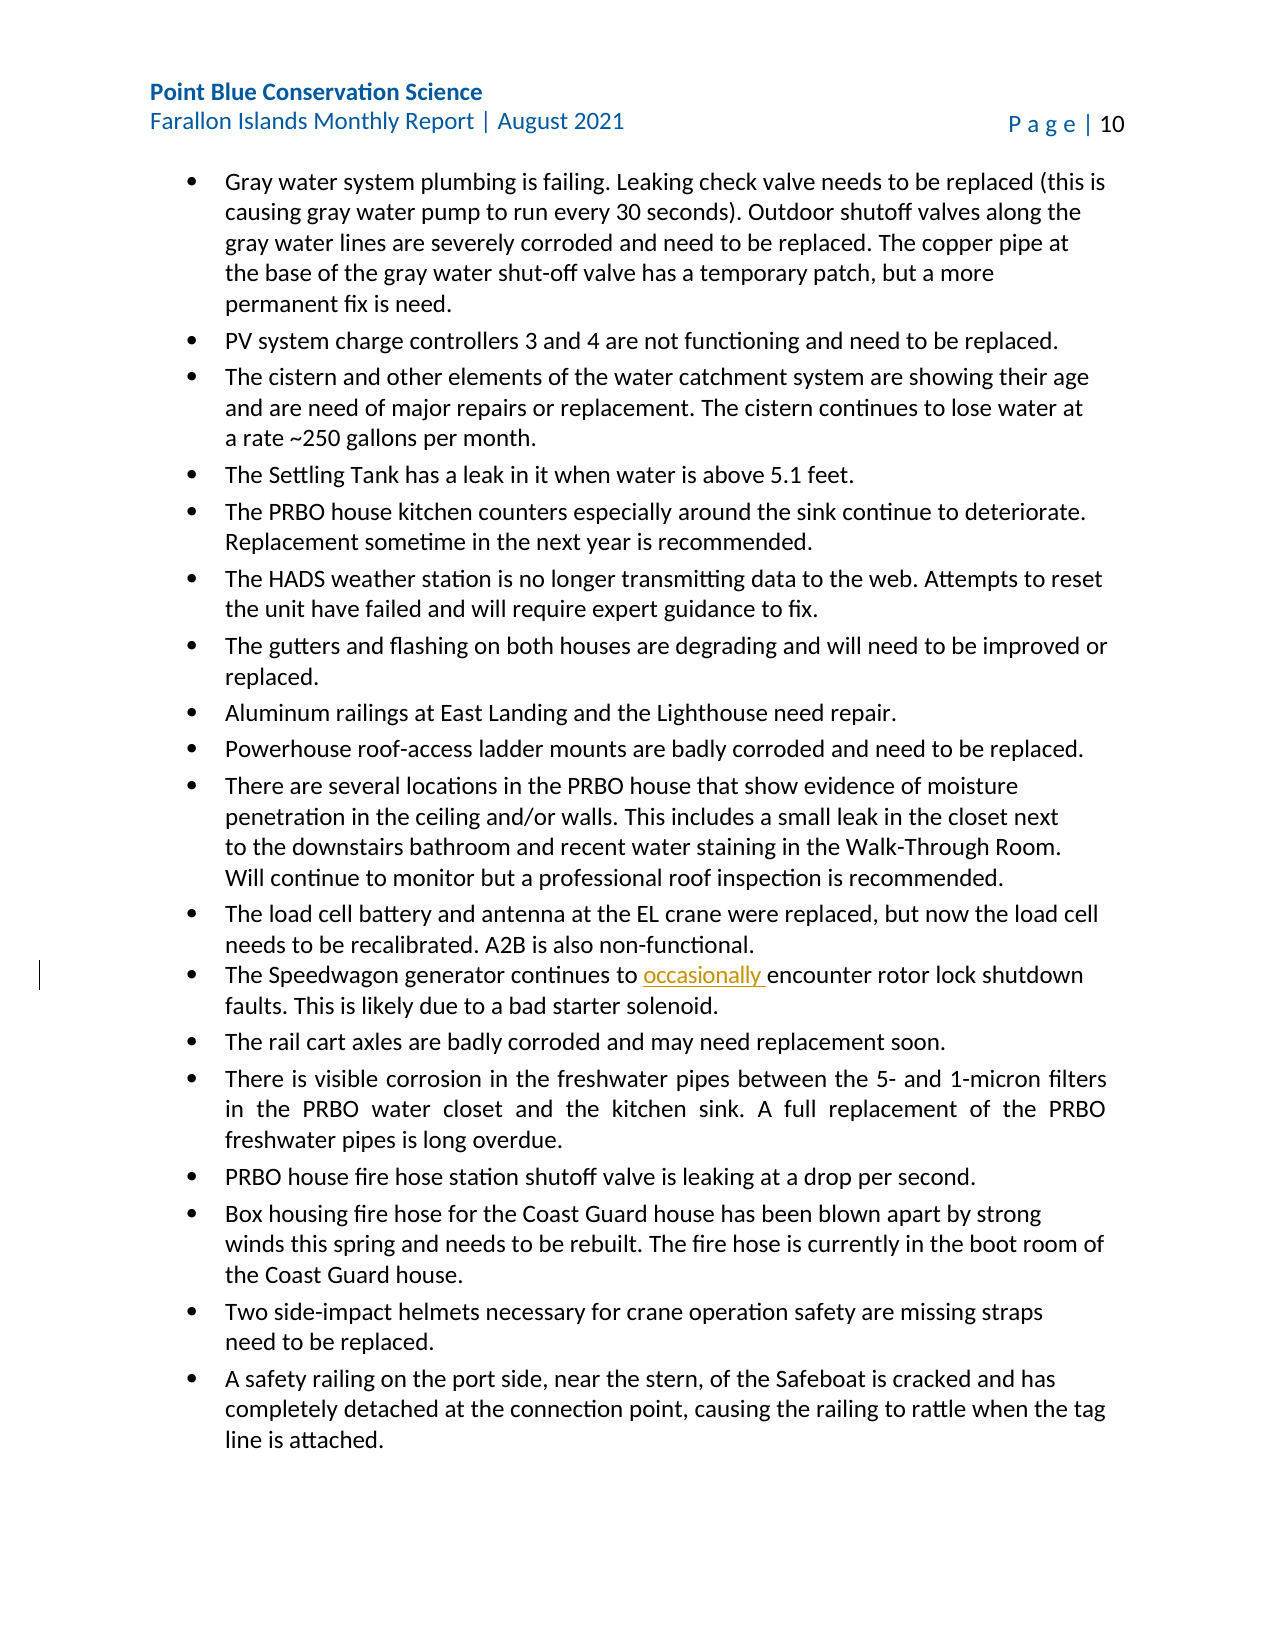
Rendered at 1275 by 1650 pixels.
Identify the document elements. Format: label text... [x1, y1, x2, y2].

list The PRBO house kitchen counters especially around the sink continue to deteriorate. Replacement sometime in the next year is recommended. [187, 496, 1086, 557]
list Powerhouse roof-access ladder mounts are badly corroded and need to be replaced. [187, 733, 1210, 764]
list Two side-impact helmets necessary for crane operation safety are missing straps need to be replaced. [187, 1296, 1100, 1357]
list The load cell battery and antenna at the EL crane were replaced, but now the load cell needs to be recalibrated. A2B is also non-functional. [187, 899, 1099, 960]
list Box housing fire hose for the Coast Guard house has been blown apart by strong winds this spring and needs to be rebuilt. The fire hose is currently in the boot room of the Coast Guard house. [187, 1198, 1107, 1289]
list There are several locations in the PRBO house that show evidence of moisture penetration in the ceiling and/or walls. This includes a small leak in the closet next to the downstairs bathroom and recent water staining in the Walk-Through Room. Will continue to monitor but a professional roof inspection is recommended. [187, 770, 1085, 892]
list The rail cart axles are badly corroded and may need replacement soon. [187, 1026, 1210, 1057]
list The gutters and flashing on both houses are degrading and will need to be improved or replaced. [187, 630, 1108, 691]
list The cistern and other elements of the water catchment system are showing their age and are need of major repairs or replacement. The cistern continues to lose water at a rate ~250 gallons per month. [187, 361, 1100, 453]
list A safety railing on the port side, near the stern, of the Safeboat is cracked and has completely detached at the connection point, causing the railing to rattle when the tag line is attached. [187, 1363, 1106, 1454]
list The HADS weather station is no longer transmitting data to the web. Attempts to reset the unit have failed and will require expert guidance to fix. [187, 563, 1104, 624]
list Aluminum railings at East Landing and the Lighthouse need repair. [187, 697, 1210, 727]
list The Settling Tank has a leak in it when water is above 5.1 feet. [187, 459, 1210, 490]
list PV system charge controllers 3 and 4 are not functioning and need to be replaced. [187, 325, 1210, 355]
list PRBO house fire hose station shutoff valve is leaking at a drop per second. [187, 1161, 1210, 1192]
list The Speedwagon generator continues to encounter rotor lock shutdown faults. This is likely due to a bad starter solenoid. [187, 960, 1096, 1021]
list Gray water system plumbing is failing. Leaking check valve needs to be replaced (this is causing gray water pump to run every 30 seconds). Outdoor shutoff valves along the gray water lines are severely corroded and need to be replaced. The copper pipe at the base of the gray water shut-off valve has a temporary patch, but a more permanent fix is need. [187, 166, 1108, 318]
list There is visible corrosion in the freshwater pipes between the 5- and 1-micron filters in the PRBO water closet and the kitchen sink. A full replacement of the PRBO freshwater pipes is long overdue. [187, 1063, 1107, 1154]
